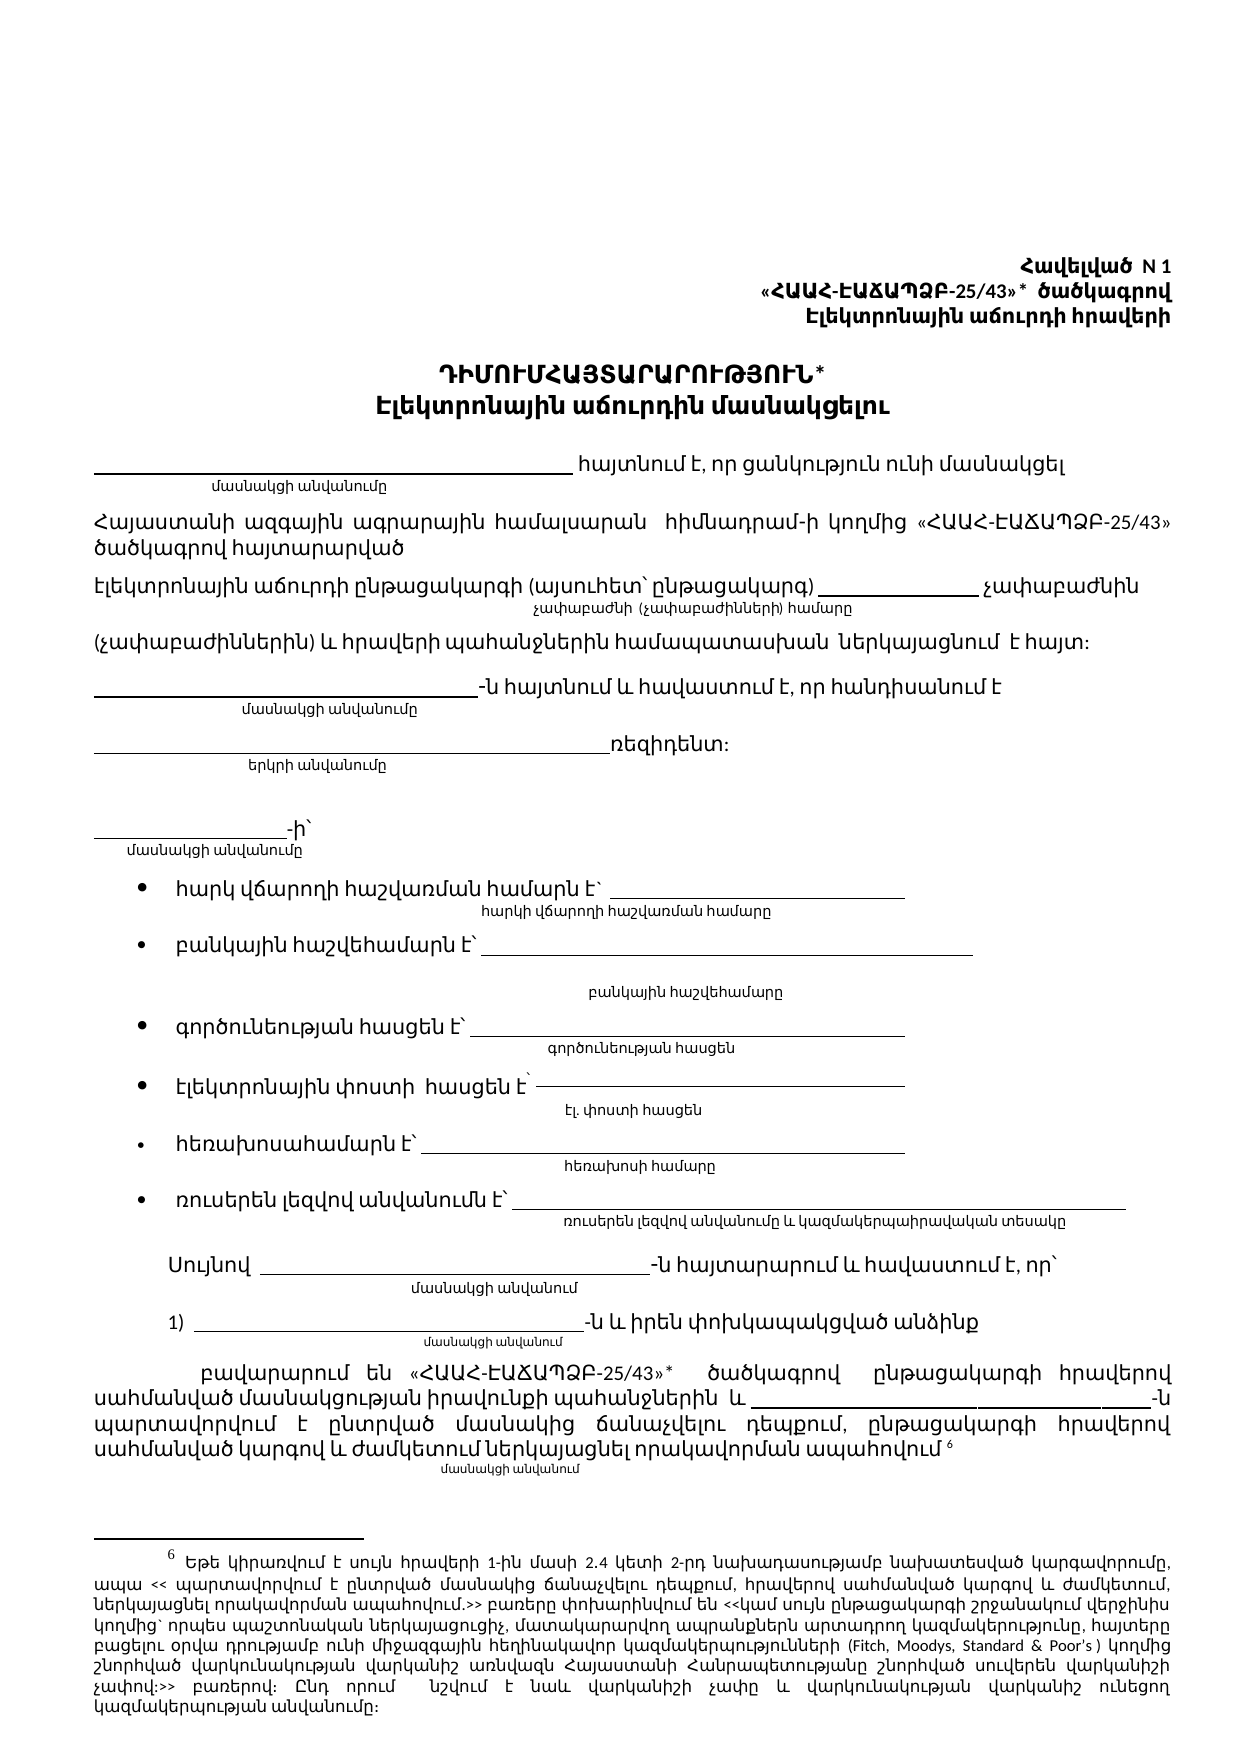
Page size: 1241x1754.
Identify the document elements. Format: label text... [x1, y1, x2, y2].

text մասնակցի անվանումը [94, 701, 1171, 731]
list հարկ վճարողի հաշվառման համարն է` [138, 872, 1171, 902]
text մասնակցի անվանումը [94, 841, 1171, 872]
text -ի՝ [94, 816, 1171, 841]
text ռուսերեն լեզվով անվանումը և կազմակերպաիրավական տեսակը [94, 1213, 1171, 1243]
text Հավելված N 1 [94, 253, 1171, 278]
list գործունեության հասցեն է՝ [138, 1014, 1171, 1040]
list ռուսերեն լեզվով անվանումն է՝ [138, 1187, 1171, 1213]
text ռեզիդենտ: [94, 731, 1171, 756]
text -ն հայտնում և հավաստում է, որ հանդիսանում է [94, 670, 1171, 701]
text Հայաստանի ազգային ագրարային համալսարան հիմնադրամ -ի կողմից «ՀԱԱՀ-ԷԱՃԱՊՁԲ-25/43» ծածկագրով հայտարարված [94, 507, 1171, 561]
list էլեկտրոնային փոստի հասցեն է՝ [138, 1070, 1171, 1101]
text մասնակցի անվանումը [94, 477, 1171, 507]
text 1) -ն և իրեն փոխկապակցված անձինք [94, 1309, 1171, 1335]
text երկրի անվանումը [94, 756, 1171, 787]
text չափաբաժնի (չափաբաժինների) համարը [94, 599, 1171, 629]
subtitle Էլեկտրոնային աճուրդին մասնակցելու [94, 390, 1171, 421]
text Էլեկտրոնային աճուրդի հրավերի [94, 304, 1171, 329]
text մասնակցի անվանում [94, 1279, 1171, 1309]
text էլեկտրոնային աճուրդի ընթացակարգի (այսուհետ՝ ընթացակարգ) չափաբաժնին [94, 573, 1171, 599]
text (չափաբաժիններին) և հրավերի պահանջներին համապատասխան ներկայացնում է հայտ: [94, 629, 1171, 655]
text մասնակցի անվանում [94, 1335, 1171, 1360]
list հեռախոսահամարն է՝ [138, 1131, 1171, 1157]
text գործունեության հասցեն [94, 1040, 1171, 1070]
list բանկային հաշվեհամարն է՝ [138, 933, 1171, 983]
text ԴԻՄՈՒՄՀԱՅՏԱՐԱՐՈՒԹՅՈՒՆ* [94, 360, 1171, 390]
text «ՀԱԱՀ-ԷԱՃԱՊՁԲ-25/43»* ծածկագրով [94, 278, 1171, 304]
text հայտնում է, որ ցանկություն ունի մասնակցել [94, 451, 1171, 477]
text հեռախոսի համարը [462, 1157, 1171, 1187]
text բավարարում են «ՀԱԱՀ-ԷԱՃԱՊՁԲ-25/43»* ծածկագրով ընթացակարգի հրավերով սահմանված մասնակցության իրավունքի պահանջներին և -ն պարտավորվում է ընտրված մասնակից ճանաչվելու դեպքում, ընթացակարգի հրավերով սահմանված կարգով և ժամկետում ներկայացնել որակավորման ապահովում [94, 1360, 1171, 1462]
text հարկի վճարողի հաշվառման համարը [94, 902, 1171, 933]
text բանկային հաշվեհամարը [94, 983, 1171, 1014]
text Սույնով -ն հայտարարում և հավաստում է, որ՝ [94, 1248, 1171, 1279]
text էլ. փոստի հասցեն [94, 1101, 1171, 1131]
text մասնակցի անվանում [94, 1462, 1171, 1487]
